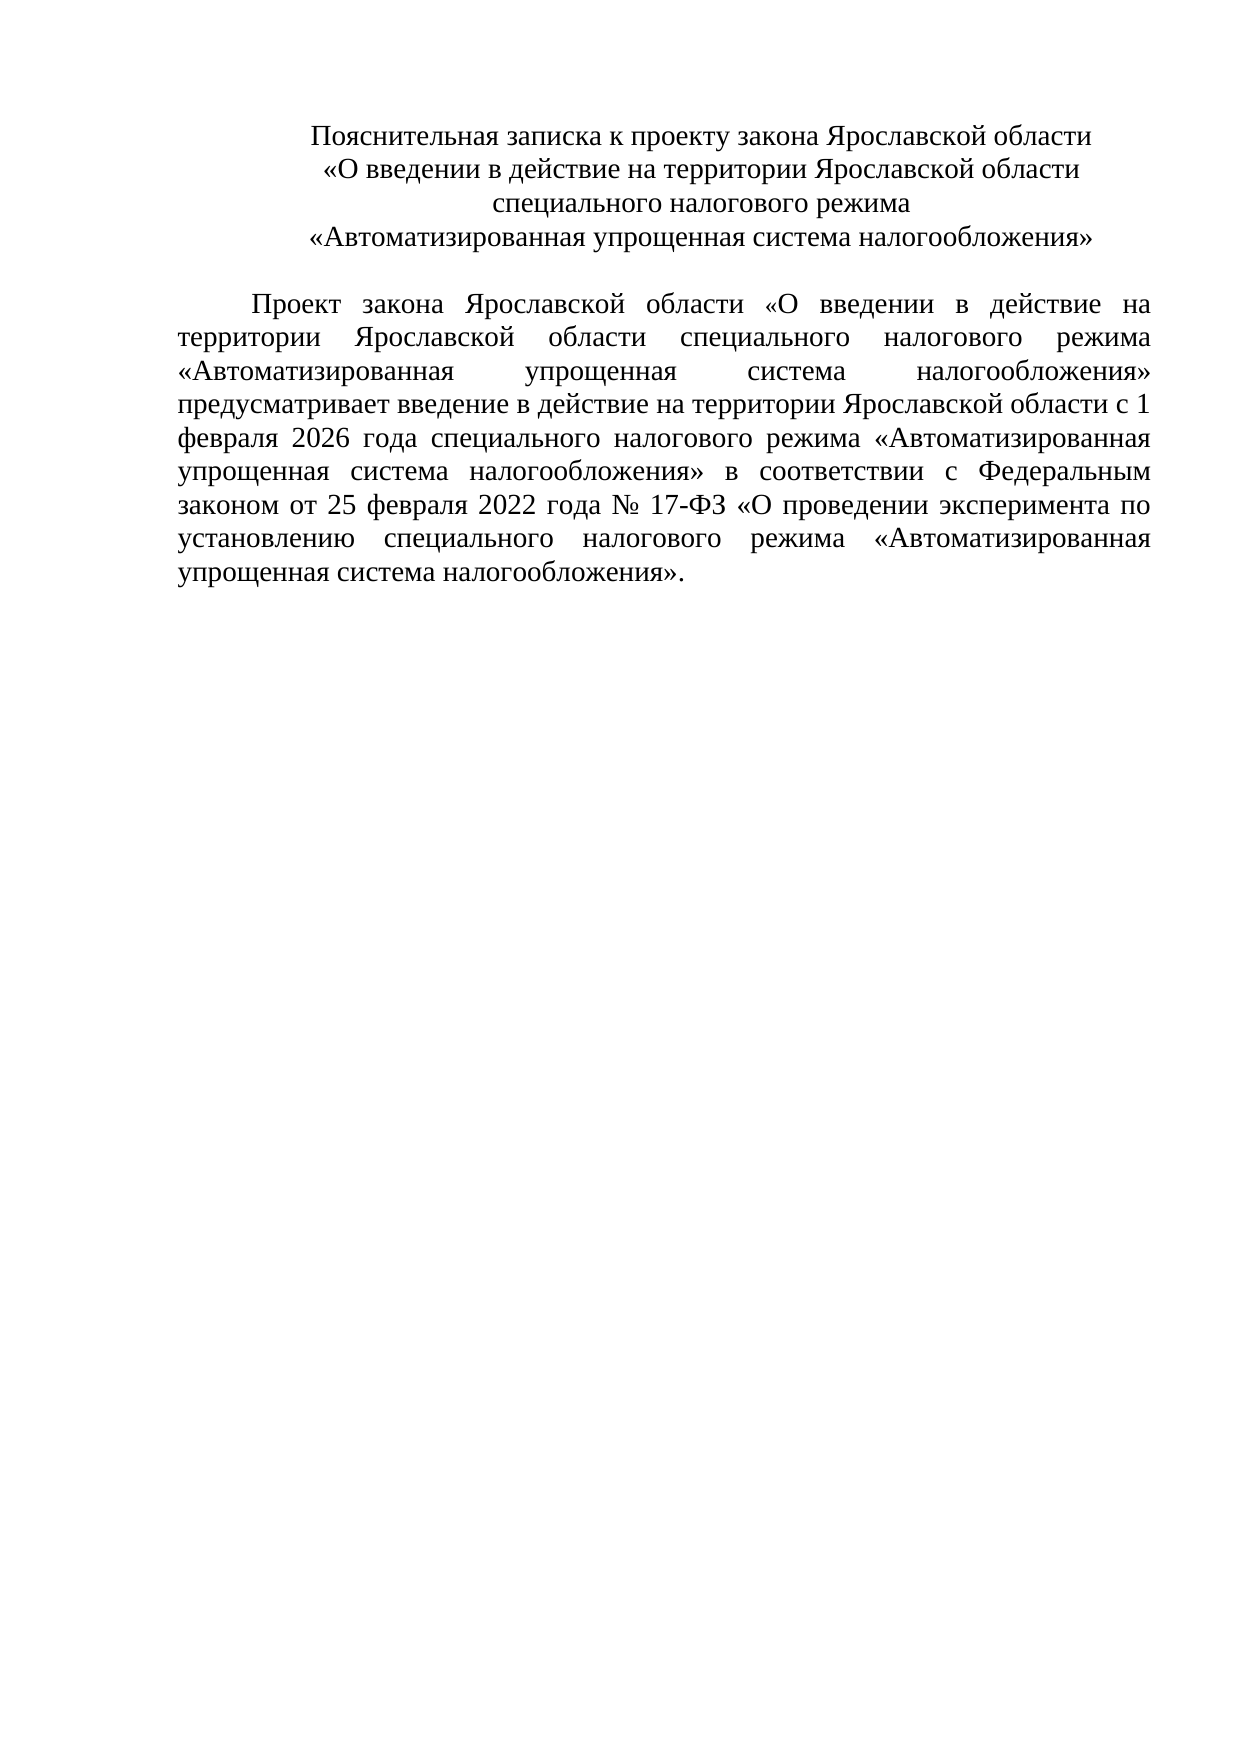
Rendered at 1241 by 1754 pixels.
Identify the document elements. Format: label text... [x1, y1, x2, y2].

text «Автоматизированная упрощенная система налогообложения» [177, 219, 1152, 252]
text Пояснительная записка к проекту закона Ярославской области [177, 118, 1152, 152]
text Проект закона Ярославской области «О введении в действие на территории Ярославской области специального налогового режима «Автоматизированная упрощенная система налогообложения» предусматривает введение в действие на территории Ярославской области с 1 февраля 2026 года специального налогового режима «Автоматизированная упрощенная система налогообложения» в соответствии с Федеральным законом от 25 февраля 2022 года № 17-ФЗ «О проведении эксперимента по установлению специального налогового режима «Автоматизированная упрощенная система налогообложения». [177, 286, 1152, 588]
text специального налогового режима [177, 185, 1152, 219]
text «О введении в действие на территории Ярославской области [177, 152, 1152, 185]
